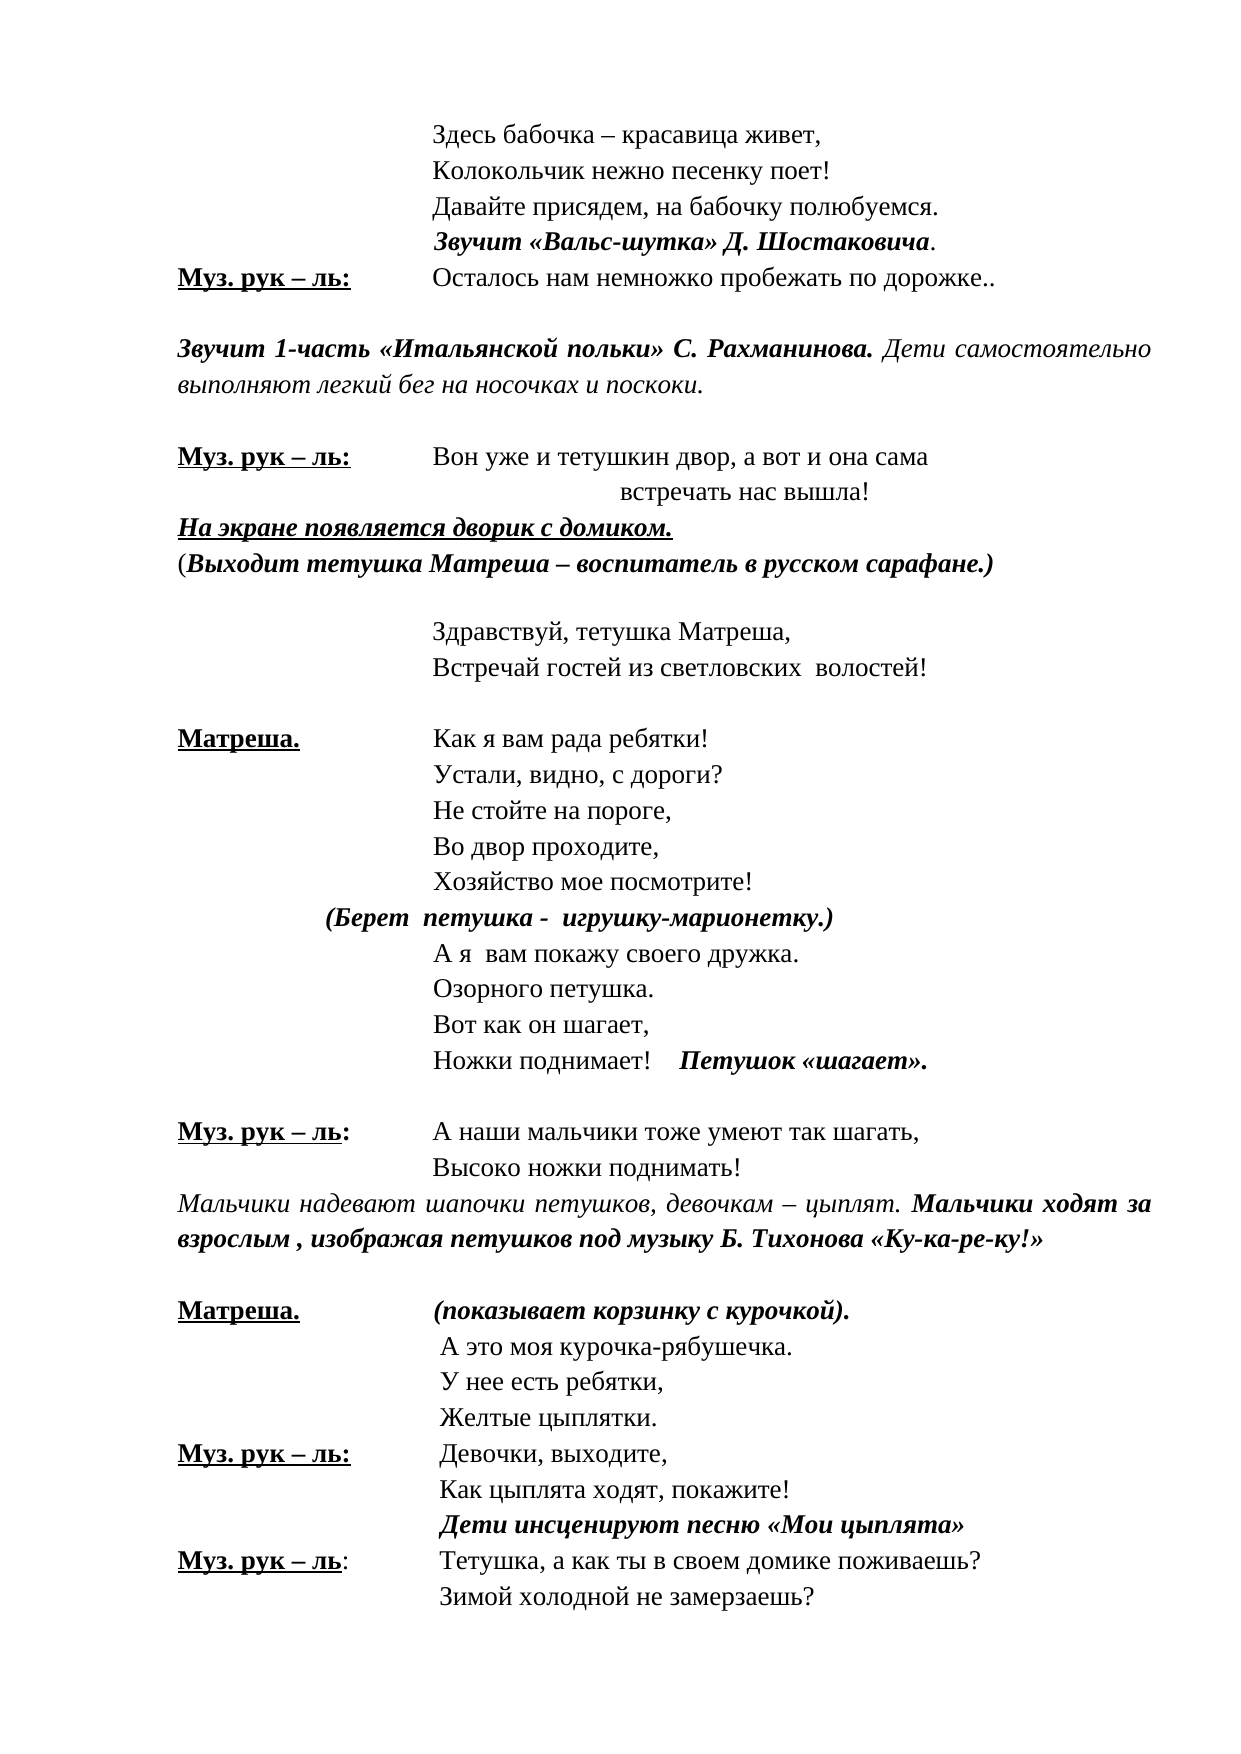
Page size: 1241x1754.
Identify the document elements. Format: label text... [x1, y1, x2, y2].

text А я вам покажу своего дружка. [177, 937, 1152, 968]
text Матреша. (показывает корзинку с курочкой). [177, 1294, 1152, 1325]
text Дети инсценируют песню «Мои цыплята» [177, 1508, 1152, 1539]
text Встречай гостей из светловских волостей! [177, 651, 1152, 682]
text Во двор проходите, [177, 829, 1152, 861]
text Звучит 1-часть «Итальянской польки» С. Рахманинова. Дети самостоятельно выполняют легкий бег на носочках и поскоки. [177, 332, 1152, 399]
text Озорного петушка. [177, 972, 1152, 1004]
text Хозяйство мое посмотрите! [177, 865, 1152, 896]
text (Берет петушка - игрушку-марионетку.) [177, 901, 1152, 932]
text Здравствуй, тетушка Матреша, [177, 615, 1152, 646]
text Муз. рук – ль: Девочки, выходите, [177, 1437, 1152, 1468]
text Колокольчик нежно песенку поет! [177, 154, 1152, 185]
text Матреша. Как я вам рада ребятки! [177, 722, 1152, 753]
text (Выходит тетушка Матреша – воспитатель в русском сарафане.) [177, 547, 1152, 578]
text У нее есть ребятки, [177, 1366, 1152, 1397]
text Желтые цыплятки. [177, 1401, 1152, 1432]
text На экране появляется дворик с домиком. [177, 511, 1152, 542]
text Давайте присядем, на бабочку полюбуемся. [177, 189, 1152, 221]
text Зимой холодной не замерзаешь? [177, 1580, 1152, 1611]
text Муз. рук – ль: Вон уже и тетушкин двор, а вот и она сама встречать нас вышла! [177, 440, 1152, 507]
text Мальчики надевают шапочки петушков, девочкам – цыплят. Мальчики ходят за взрослым , изображая петушков под музыку Б. Тихонова «Ку-ка-ре-ку!» [177, 1187, 1152, 1254]
text А это моя курочка-рябушечка. [177, 1330, 1152, 1361]
text Не стойте на пороге, [177, 794, 1152, 825]
text Ножки поднимает! Петушок «шагает». [177, 1044, 1152, 1075]
text Муз. рук – ль: Осталось нам немножко пробежать по дорожке.. [177, 261, 1152, 292]
text Здесь бабочка – красавица живет, [177, 118, 1152, 149]
text Муз. рук – ль: А наши мальчики тоже умеют так шагать, [177, 1115, 1152, 1147]
text Устали, видно, с дороги? [177, 758, 1152, 789]
text Вот как он шагает, [177, 1008, 1152, 1039]
text Звучит «Вальс-шутка» Д. Шостаковича. [177, 225, 1152, 256]
text Муз. рук – ль: Тетушка, а как ты в своем домике поживаешь? [177, 1544, 1152, 1575]
text Высоко ножки поднимать! [177, 1151, 1152, 1182]
text Как цыплята ходят, покажите! [177, 1473, 1152, 1504]
